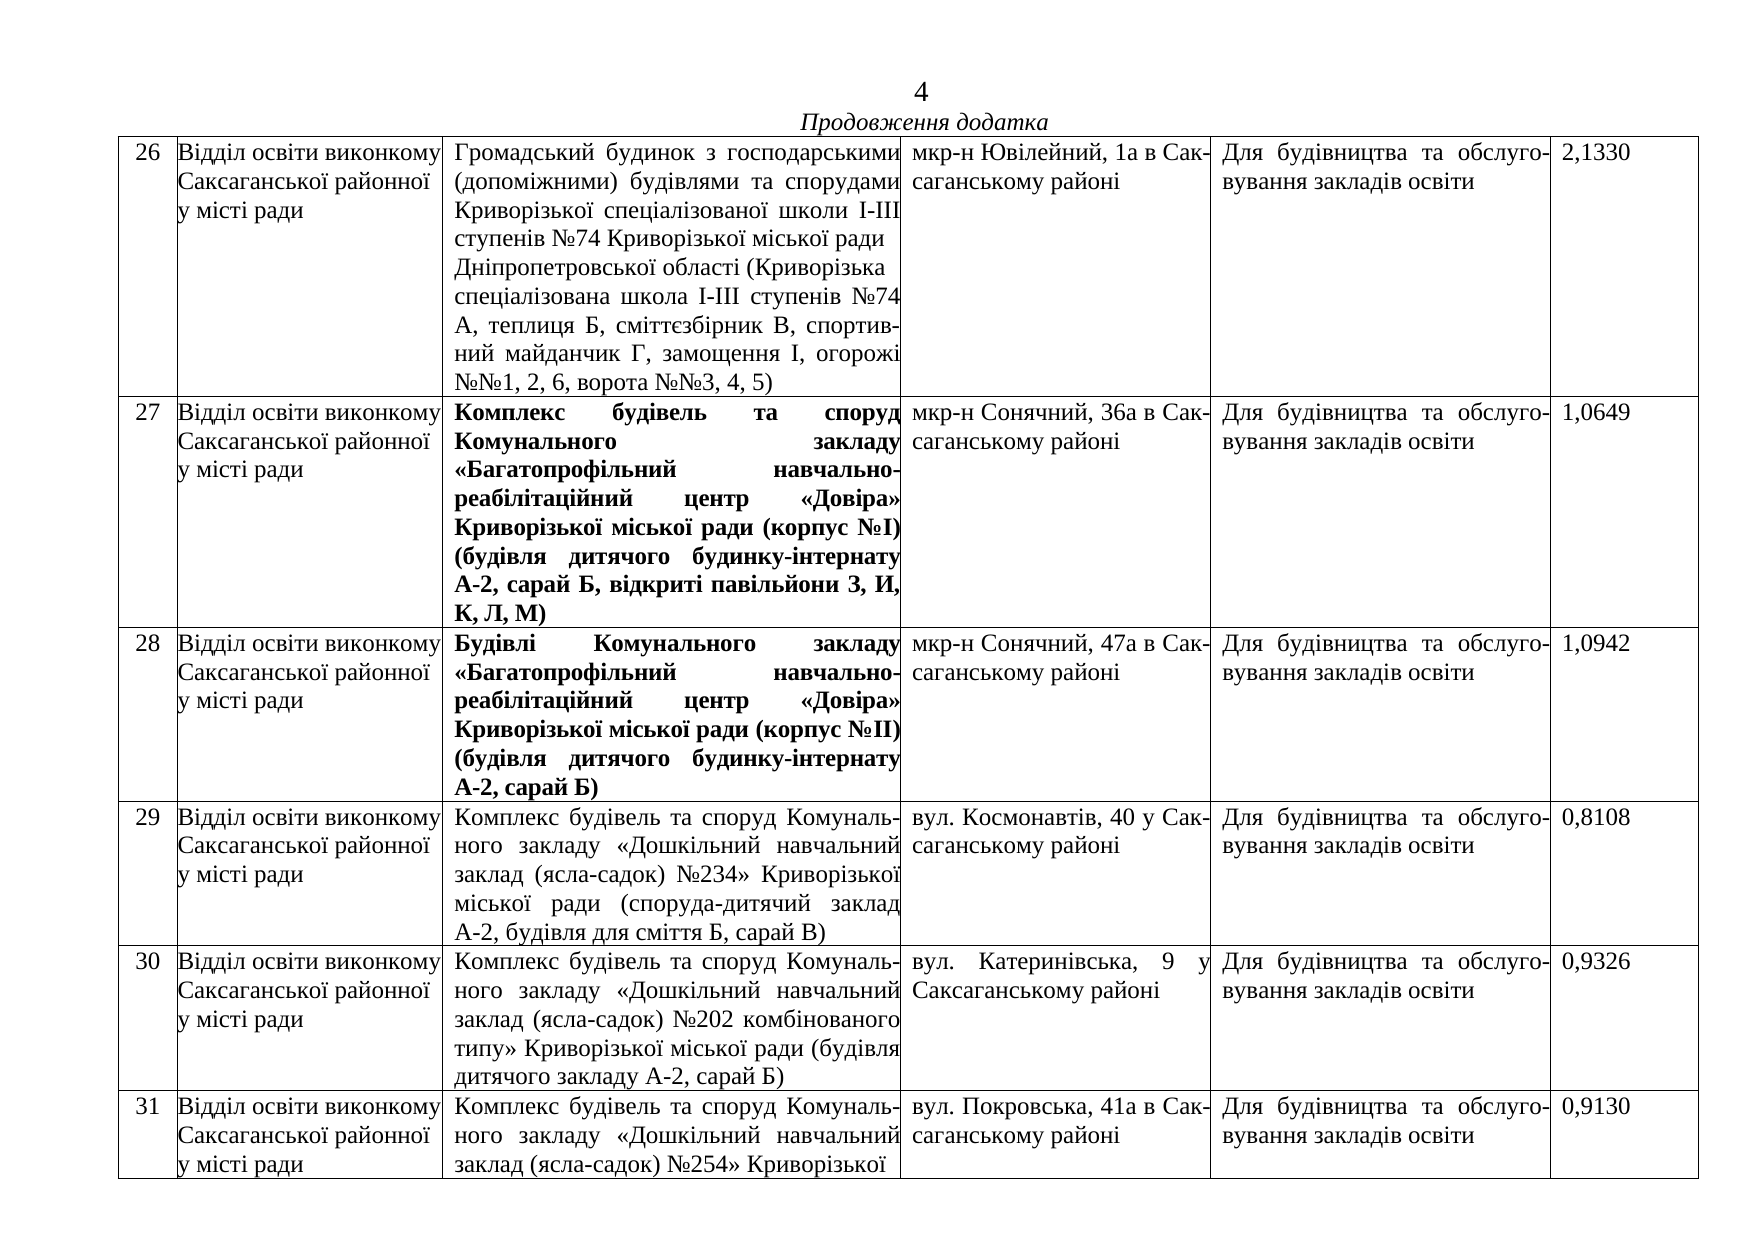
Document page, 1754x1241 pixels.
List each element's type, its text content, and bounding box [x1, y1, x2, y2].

table_cell Для будівництва та обслуго-вування закладів освіти [1211, 137, 1550, 396]
table_cell Комплекс будівель та споруд Комунального закладу «Багатопрофільний навчально-реабілітаційний центр «Довіра» Криворізької міської ради (корпус №I) (будівля дитячого будинку-інтернату А-2, сарай Б, відкриті павільйони З, И, К, Л, М) [443, 397, 900, 627]
table_cell Для будівництва та обслуго-вування закладів освіти [1211, 802, 1550, 945]
table_cell 0,9130 [1551, 1091, 1698, 1177]
table_cell 29 [119, 802, 177, 945]
table_cell 1,0942 [1551, 628, 1698, 801]
table_cell 31 [119, 1091, 177, 1177]
table_cell мкр-н Сонячний, 47а в Сак-саганському районі [901, 628, 1210, 801]
table_cell мкр-н Сонячний, 36а в Сак-саганському районі [901, 397, 1210, 627]
table_cell Комплекс будівель та споруд Комуналь-ного закладу «Дошкільний навчальний заклад (ясла-садок) №254» Криворізької [443, 1091, 900, 1177]
table_cell 27 [119, 397, 177, 627]
table_cell Для будівництва та обслуго-вування закладів освіти [1211, 397, 1550, 627]
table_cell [1211, 1091, 1550, 1177]
table_cell мкр-н Ювілейний, 1а в Сак-саганському районі [901, 137, 1210, 396]
table_cell Відділ освіти виконкому Саксаганської районної у місті ради [178, 802, 442, 945]
table_cell 1,0649 [1551, 397, 1698, 627]
table_cell 0,9326 [1551, 946, 1698, 1090]
table_cell вул. Космонавтів, 40 у Сак-саганському районі [901, 802, 1210, 945]
table_cell 30 [119, 946, 177, 1090]
table_cell вул. Катеринівська, 9 у Саксаганському районі [901, 946, 1210, 1090]
table_cell Будівлі Комунального закладу «Багатопрофільний навчально-реабілітаційний центр «Довіра» Криворізької міської ради (корпус №II) (будівля дитячого будинку-інтернату А-2, сарай Б) [443, 628, 900, 801]
table_cell 0,8108 [1551, 802, 1698, 945]
table_cell вул. Покровська, 41а в Сак-саганському районі [901, 1091, 1210, 1177]
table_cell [178, 1091, 442, 1177]
table_cell Відділ освіти виконкому Саксаганської районної у місті ради [178, 628, 442, 801]
table_cell 28 [119, 628, 177, 801]
table_cell Комплекс будівель та споруд Комуналь-ного закладу «Дошкільний навчальний заклад (ясла-садок) №202 комбінованого типу» Криворізької міської ради (будівля дитячого закладу А-2, сарай Б) [443, 946, 900, 1090]
table_cell Для будівництва та обслуго-вування закладів освіти [1211, 628, 1550, 801]
table_cell Комплекс будівель та споруд Комуналь-ного закладу «Дошкільний навчальний заклад (ясла-садок) №234» Криворізької міської ради (споруда-дитячий заклад А-2, будівля для сміття Б, сарай В) [443, 802, 900, 945]
table_cell Відділ освіти виконкому Саксаганської районної у місті ради [178, 137, 442, 396]
table_cell Відділ освіти виконкому Саксаганської районної у місті ради [178, 946, 442, 1090]
table_cell 2,1330 [1551, 137, 1698, 396]
table_cell Громадський будинок з господарськими (допоміжними) будівлями та спорудами Криворізької спеціалізованої школи І-ІІІ ступенів №74 Криворізької міської ради Дніпропетровської області (Криворізька спеціалізована школа І-ІІІ ступенів №74 А, теплиця Б, сміттєзбірник В, спортив-ний майданчик Г, замощення І, огорожі №№1, 2, 6, ворота №№3, 4, 5) [443, 137, 900, 396]
table_cell 26 [119, 137, 177, 396]
table_cell Відділ освіти виконкому Саксаганської районної у місті ради [178, 397, 442, 627]
table_cell Для будівництва та обслуго-вування закладів освіти [1211, 946, 1550, 1090]
